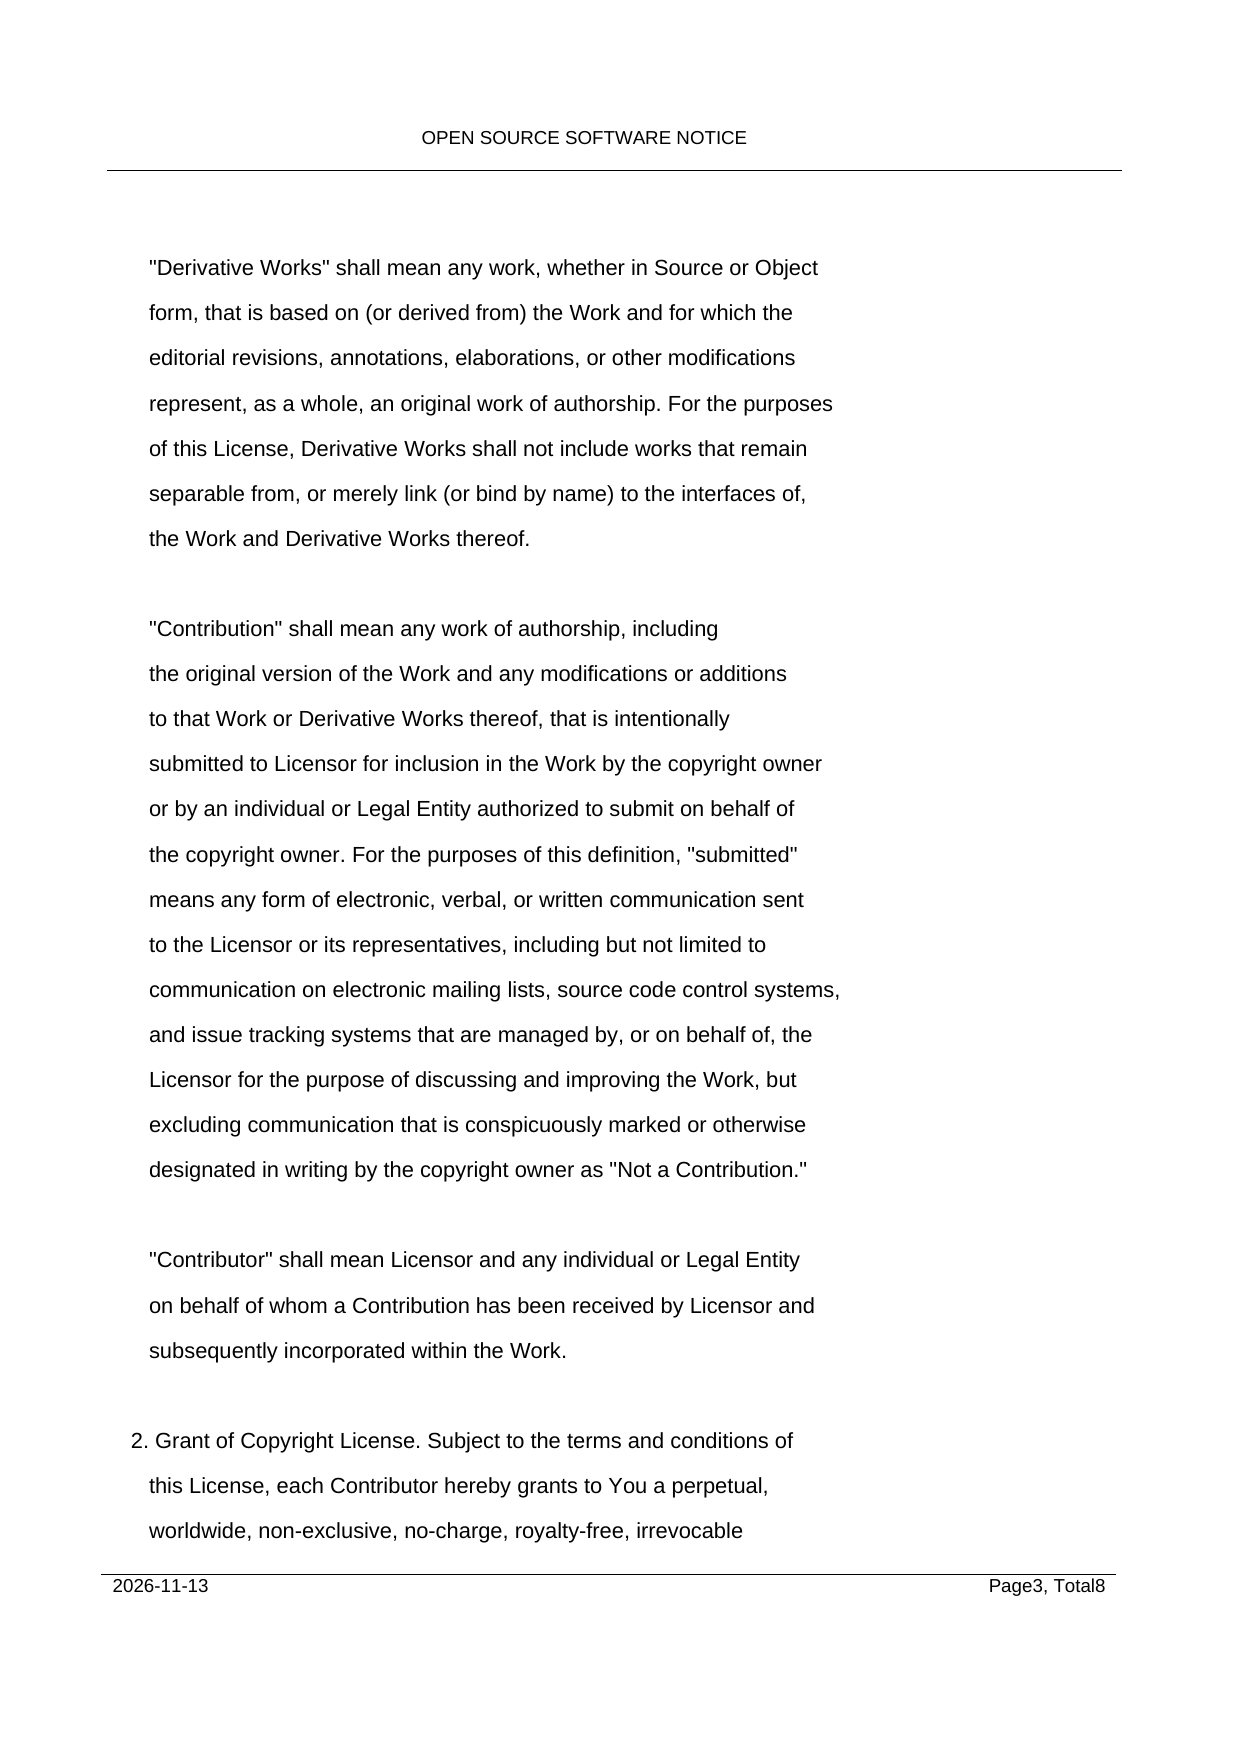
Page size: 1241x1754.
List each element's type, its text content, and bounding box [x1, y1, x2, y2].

text communication on electronic mailing lists, source code control systems, [112, 973, 1128, 1006]
text represent, as a whole, an original work of authorship. For the purposes [112, 387, 1128, 419]
text 2. Grant of Copyright License. Subject to the terms and conditions of [112, 1424, 1128, 1457]
text "Contribution" shall mean any work of authorship, including [112, 612, 1128, 645]
text of this License, Derivative Works shall not include works that remain [112, 432, 1128, 464]
text worldwide, non-exclusive, no-charge, royalty-free, irrevocable [112, 1514, 1128, 1547]
text or by an individual or Legal Entity authorized to submit on behalf of [112, 793, 1128, 825]
text the Work and Derivative Works thereof. [112, 522, 1128, 554]
text to the Licensor or its representatives, including but not limited to [112, 928, 1128, 961]
text Licensor for the purpose of discussing and improving the Work, but [112, 1063, 1128, 1096]
text designated in writing by the copyright owner as "Not a Contribution." [112, 1153, 1128, 1186]
text "Contributor" shall mean Licensor and any individual or Legal Entity [112, 1244, 1128, 1276]
text on behalf of whom a Contribution has been received by Licensor and [112, 1289, 1128, 1321]
text the original version of the Work and any modifications or additions [112, 657, 1128, 690]
text means any form of electronic, verbal, or written communication sent [112, 883, 1128, 915]
text subsequently incorporated within the Work. [112, 1334, 1128, 1366]
text this License, each Contributor hereby grants to You a perpetual, [112, 1469, 1128, 1502]
text "Derivative Works" shall mean any work, whether in Source or Object [112, 251, 1128, 284]
text separable from, or merely link (or bind by name) to the interfaces of, [112, 477, 1128, 509]
text and issue tracking systems that are managed by, or on behalf of, the [112, 1018, 1128, 1051]
text submitted to Licensor for inclusion in the Work by the copyright owner [112, 748, 1128, 780]
text excluding communication that is conspicuously marked or otherwise [112, 1108, 1128, 1141]
text the copyright owner. For the purposes of this definition, "submitted" [112, 838, 1128, 870]
text form, that is based on (or derived from) the Work and for which the [112, 297, 1128, 329]
text to that Work or Derivative Works thereof, that is intentionally [112, 702, 1128, 735]
text editorial revisions, annotations, elaborations, or other modifications [112, 342, 1128, 374]
